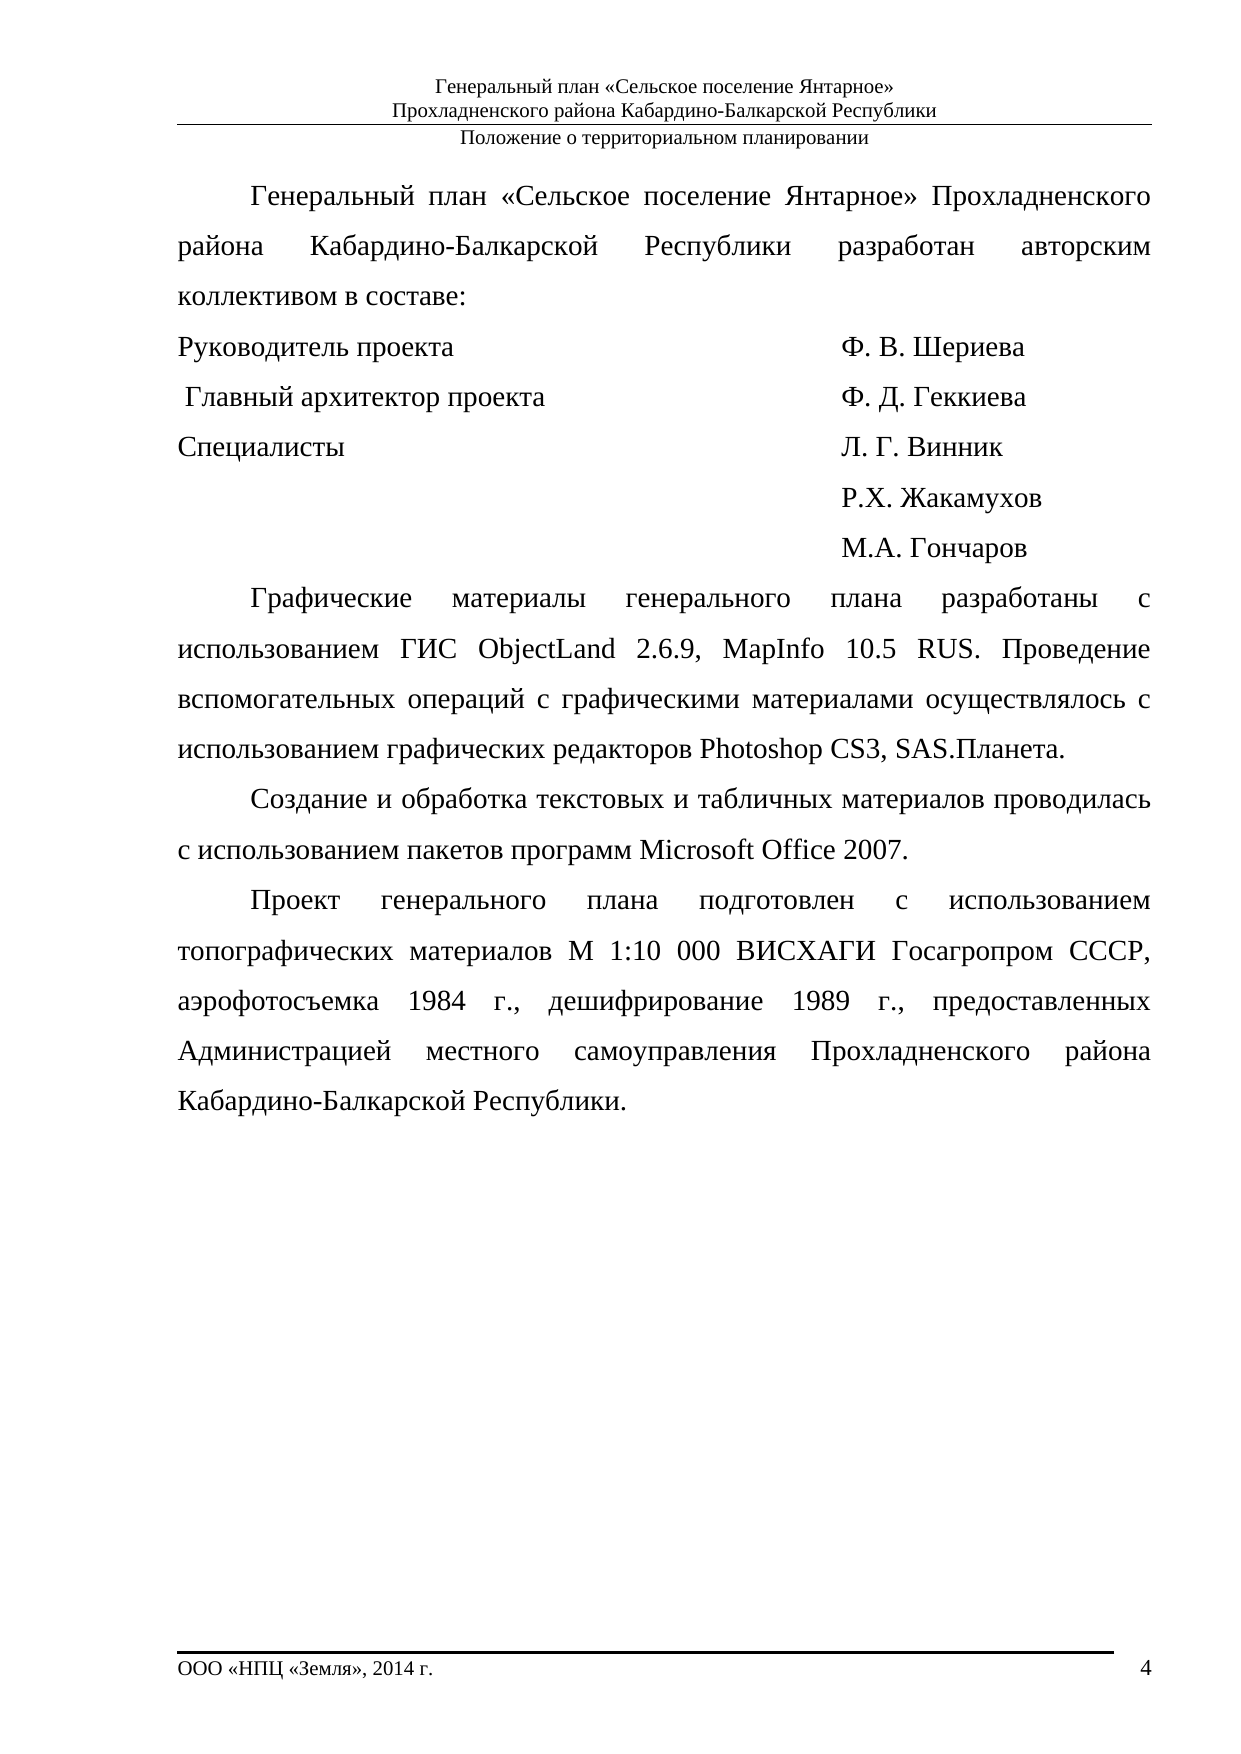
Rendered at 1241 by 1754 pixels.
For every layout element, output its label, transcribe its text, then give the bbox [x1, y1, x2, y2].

text Р.Х. Жакамухов [767, 480, 1152, 513]
text Создание и обработка текстовых и табличных материалов проводилась с использованием пакетов программ Microsoft Office 2007. [177, 782, 1152, 866]
text Генеральный план «Сельское поселение Янтарное» Прохладненского района Кабардино-Балкарской Республики разработан авторским коллективом в составе: [177, 178, 1152, 312]
text Специалисты Л. Г. Винник [177, 429, 1152, 463]
text Руководитель проекта Ф. В. Шериева [177, 329, 1152, 362]
text Главный архитектор проекта Ф. Д. Геккиева [177, 379, 1152, 413]
text Графические материалы генерального плана разработаны с использованием ГИС ObjectLand 2.6.9, MapInfo 10.5 RUS. Проведение вспомогательных операций с графическими материалами осуществлялось с использованием графических редакторов Photoshop СS3, SAS.Планета. [177, 580, 1152, 765]
text Проект генерального плана подготовлен с использованием топографических материалов М 1:10 000 ВИСХАГИ Госагропром СССР, аэрофотосъемка ., дешифрирование ., предоставленных Администрацией местного самоуправления Прохладненского района Кабардино-Балкарской Республики. [177, 882, 1152, 1117]
text М.А. Гончаров [177, 530, 1152, 564]
